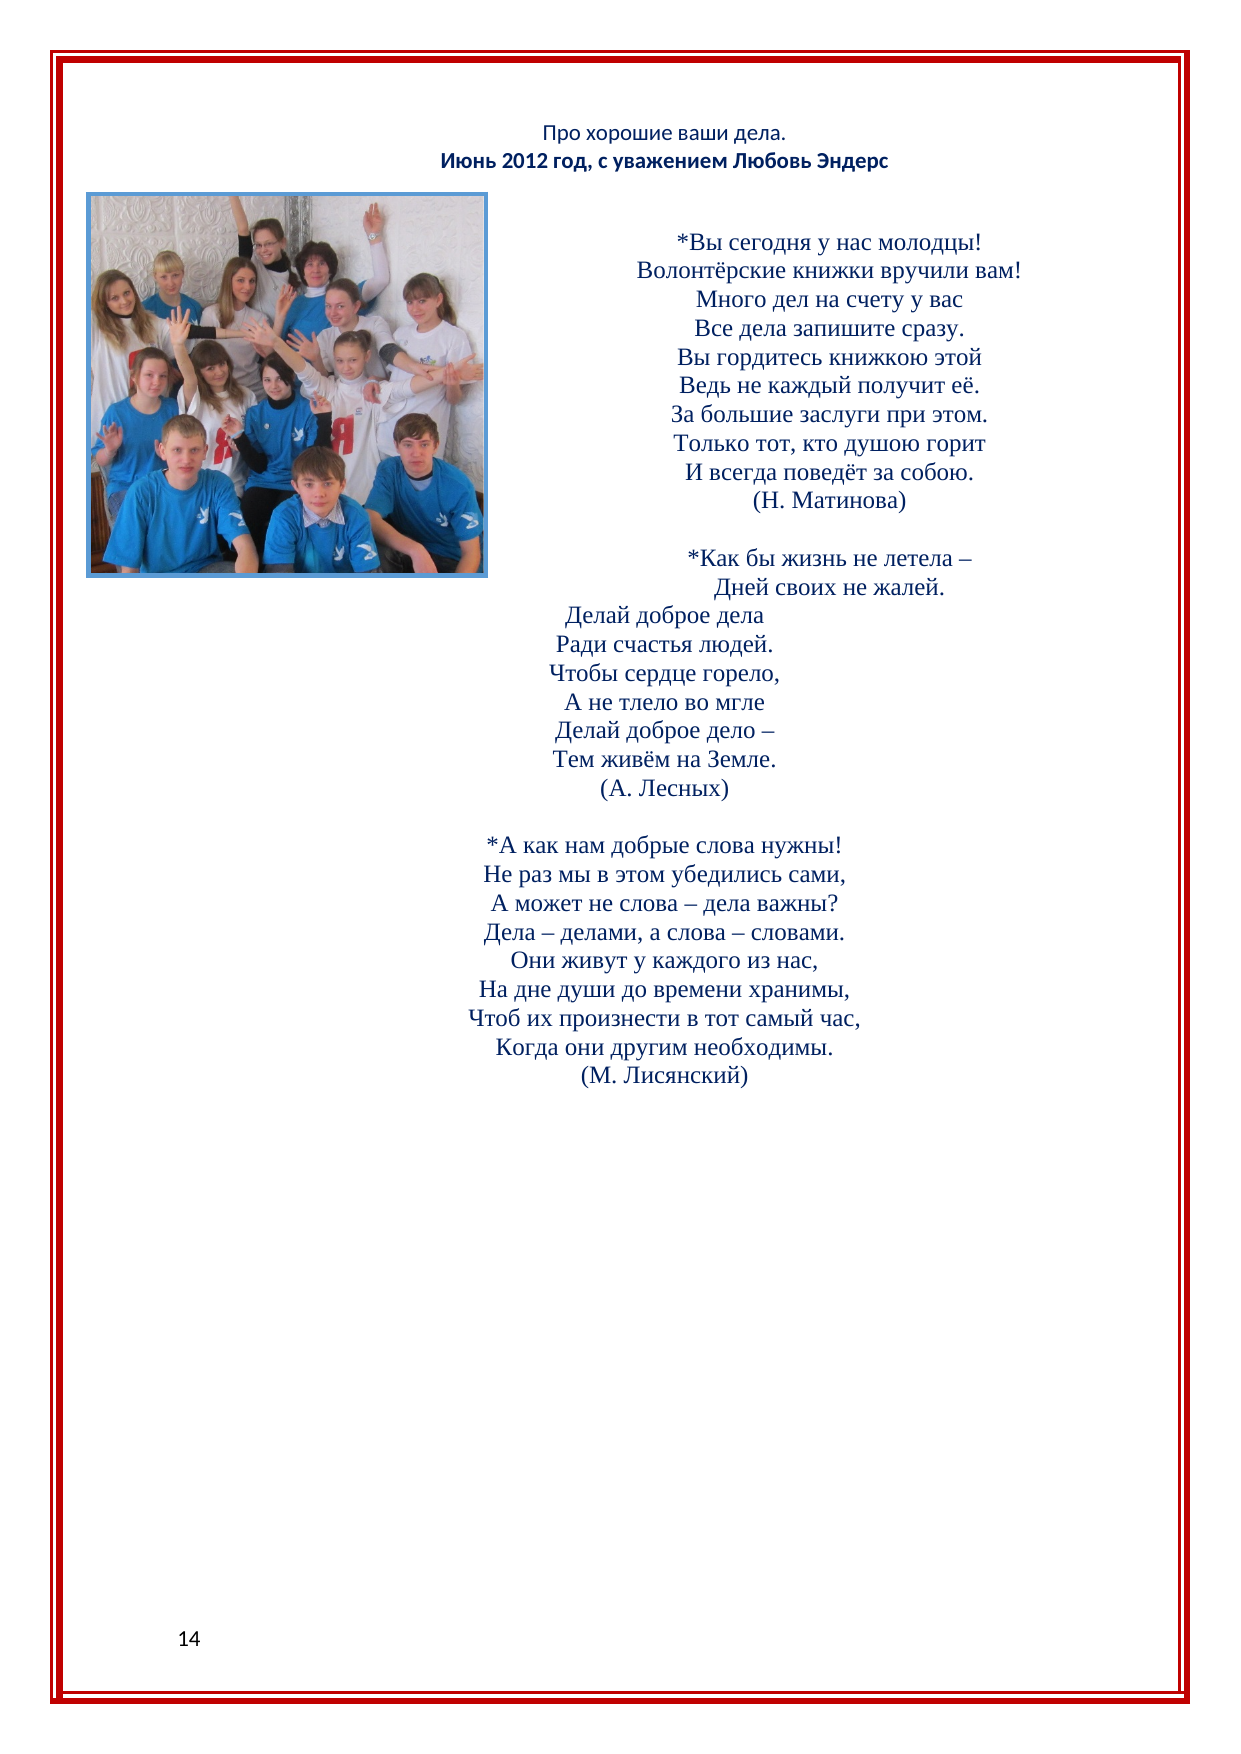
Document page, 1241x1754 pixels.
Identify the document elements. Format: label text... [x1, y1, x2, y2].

text Они живут у каждого из нас, [177, 946, 1152, 974]
text Дней своих не жалей. [177, 572, 1152, 601]
text *Вы сегодня у нас молодцы! [488, 227, 1152, 256]
text Дела – делами, а слова – словами. [177, 917, 1152, 946]
text (А. Лесных) [177, 773, 1152, 802]
text Все дела запишите сразу. [488, 313, 1152, 342]
text Тем живём на Земле. [177, 744, 1152, 773]
text За большие заслуги при этом. [488, 399, 1152, 428]
text *А как нам добрые слова нужны! [177, 831, 1152, 859]
text (М. Лисянский) [177, 1061, 1152, 1089]
text И всегда поведёт за собою. [488, 457, 1152, 486]
text Только тот, кто душою горит [488, 428, 1152, 457]
text *Как бы жизнь не летела – [488, 543, 1152, 572]
text Чтоб их произнести в тот самый час, [177, 1003, 1152, 1032]
text На дне души до времени хранимы, [177, 974, 1152, 1003]
picture [91, 196, 484, 573]
text Июнь 2012 год, с уважением Любовь Эндерс [177, 146, 1152, 174]
text Ведь не каждый получит её. [488, 371, 1152, 399]
text Чтобы сердце горело, [177, 658, 1152, 687]
text Не раз мы в этом убедились сами, [177, 859, 1152, 888]
text Волонтёрские книжки вручили вам! [488, 256, 1152, 284]
text Делай доброе дела [177, 601, 1152, 629]
text Про хорошие ваши дела. [177, 118, 1152, 146]
text Когда они другим необходимы. [177, 1032, 1152, 1061]
text Ради счастья людей. [177, 629, 1152, 658]
text (Н. Матинова) [488, 486, 1152, 514]
text Вы гордитесь книжкою этой [488, 342, 1152, 371]
text А не тлело во мгле [177, 687, 1152, 716]
text Делай доброе дело – [177, 716, 1152, 744]
text Много дел на счету у вас [488, 284, 1152, 313]
text А может не слова – дела важны? [177, 888, 1152, 917]
